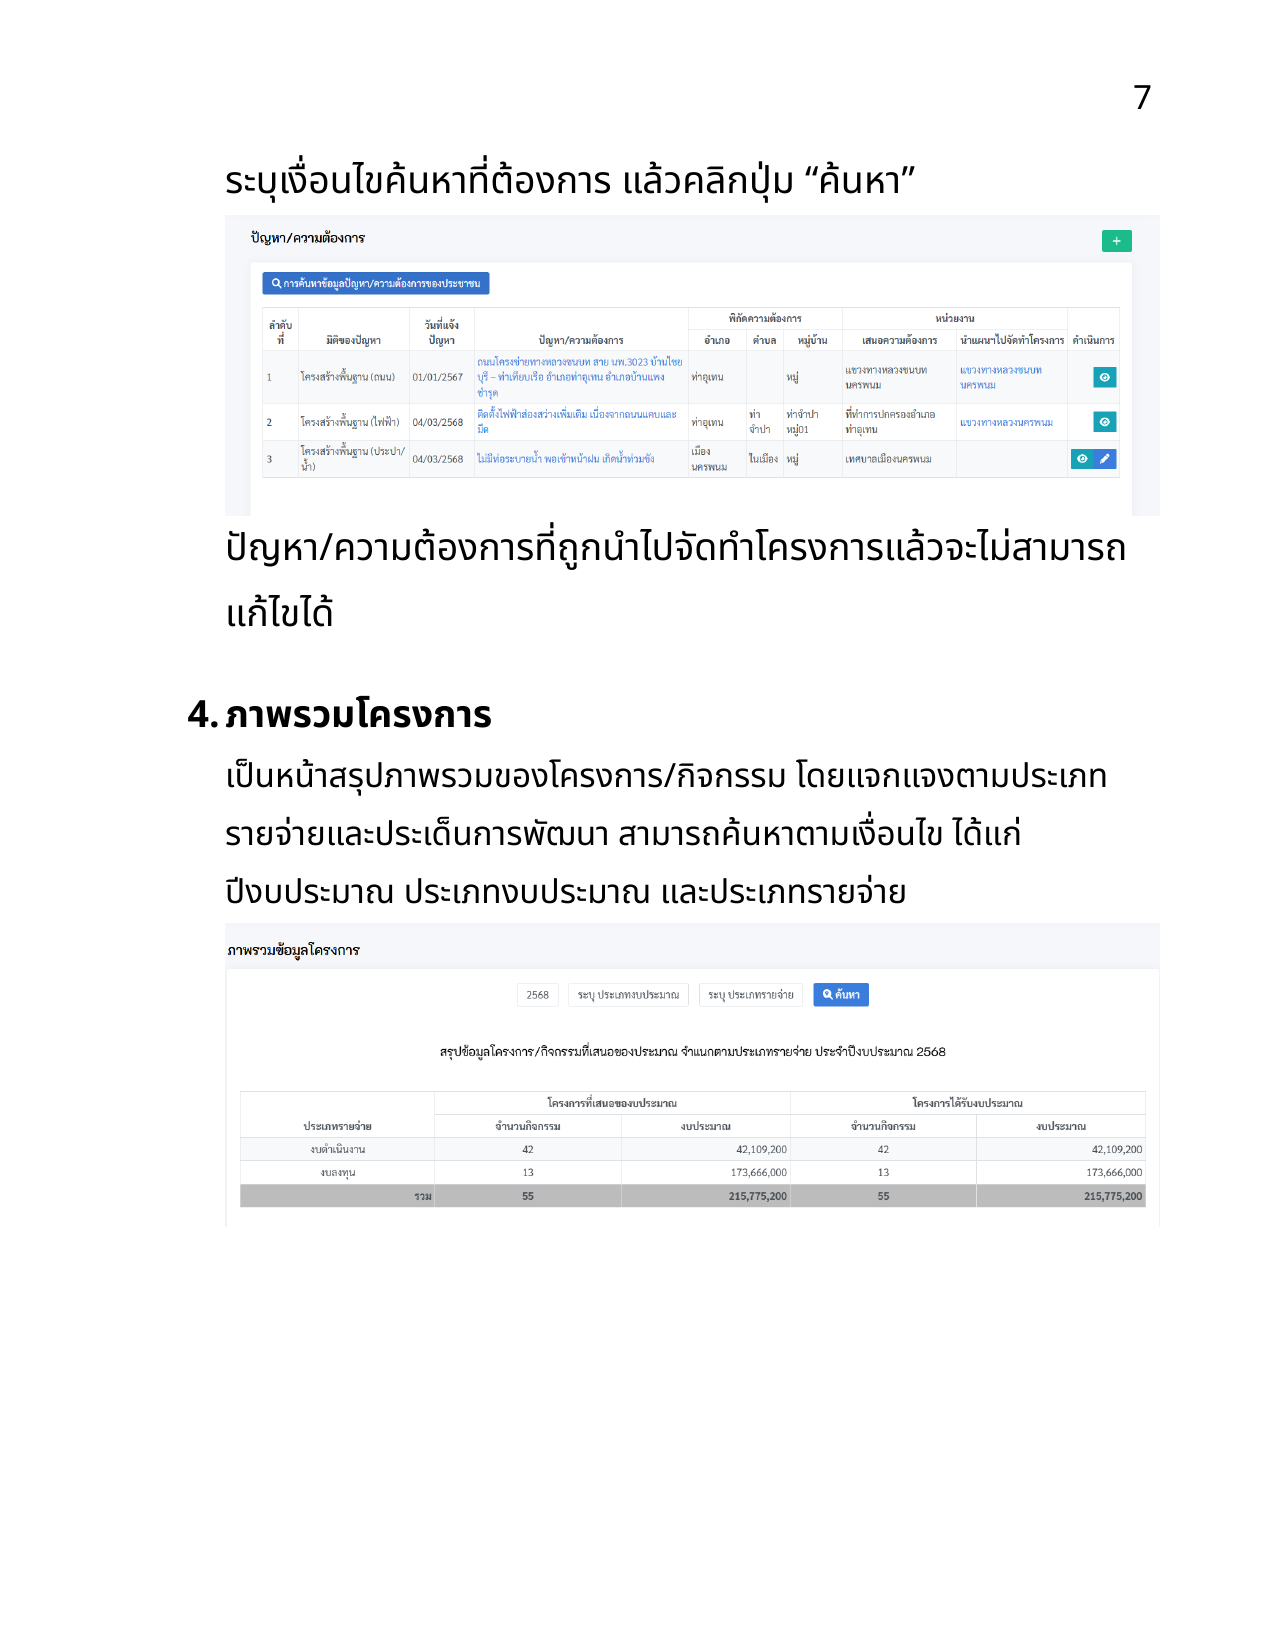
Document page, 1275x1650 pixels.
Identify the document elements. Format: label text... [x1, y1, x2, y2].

picture [225, 215, 1160, 516]
picture [225, 923, 1160, 1227]
list 2.1 การค้นหาปัญหา/ความต้องการ คลิกปุ่ม “การค้นหาปัญหา/ความต้องการของประชาชน” จะมี popup เงื่อนไขการค้นหา เด้งขึ้นมา ระบุเงื่อนไขค้นหาที่ต้องการ แล้วคลิกปุ่ม “ค้นหา” [225, 153, 1152, 215]
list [187, 687, 1152, 1227]
list ปัญหา/ความต้องการที่ถูกนำไปจัดทำโครงการแล้วจะไม่สามารถแก้ไขได้ [225, 521, 1152, 682]
